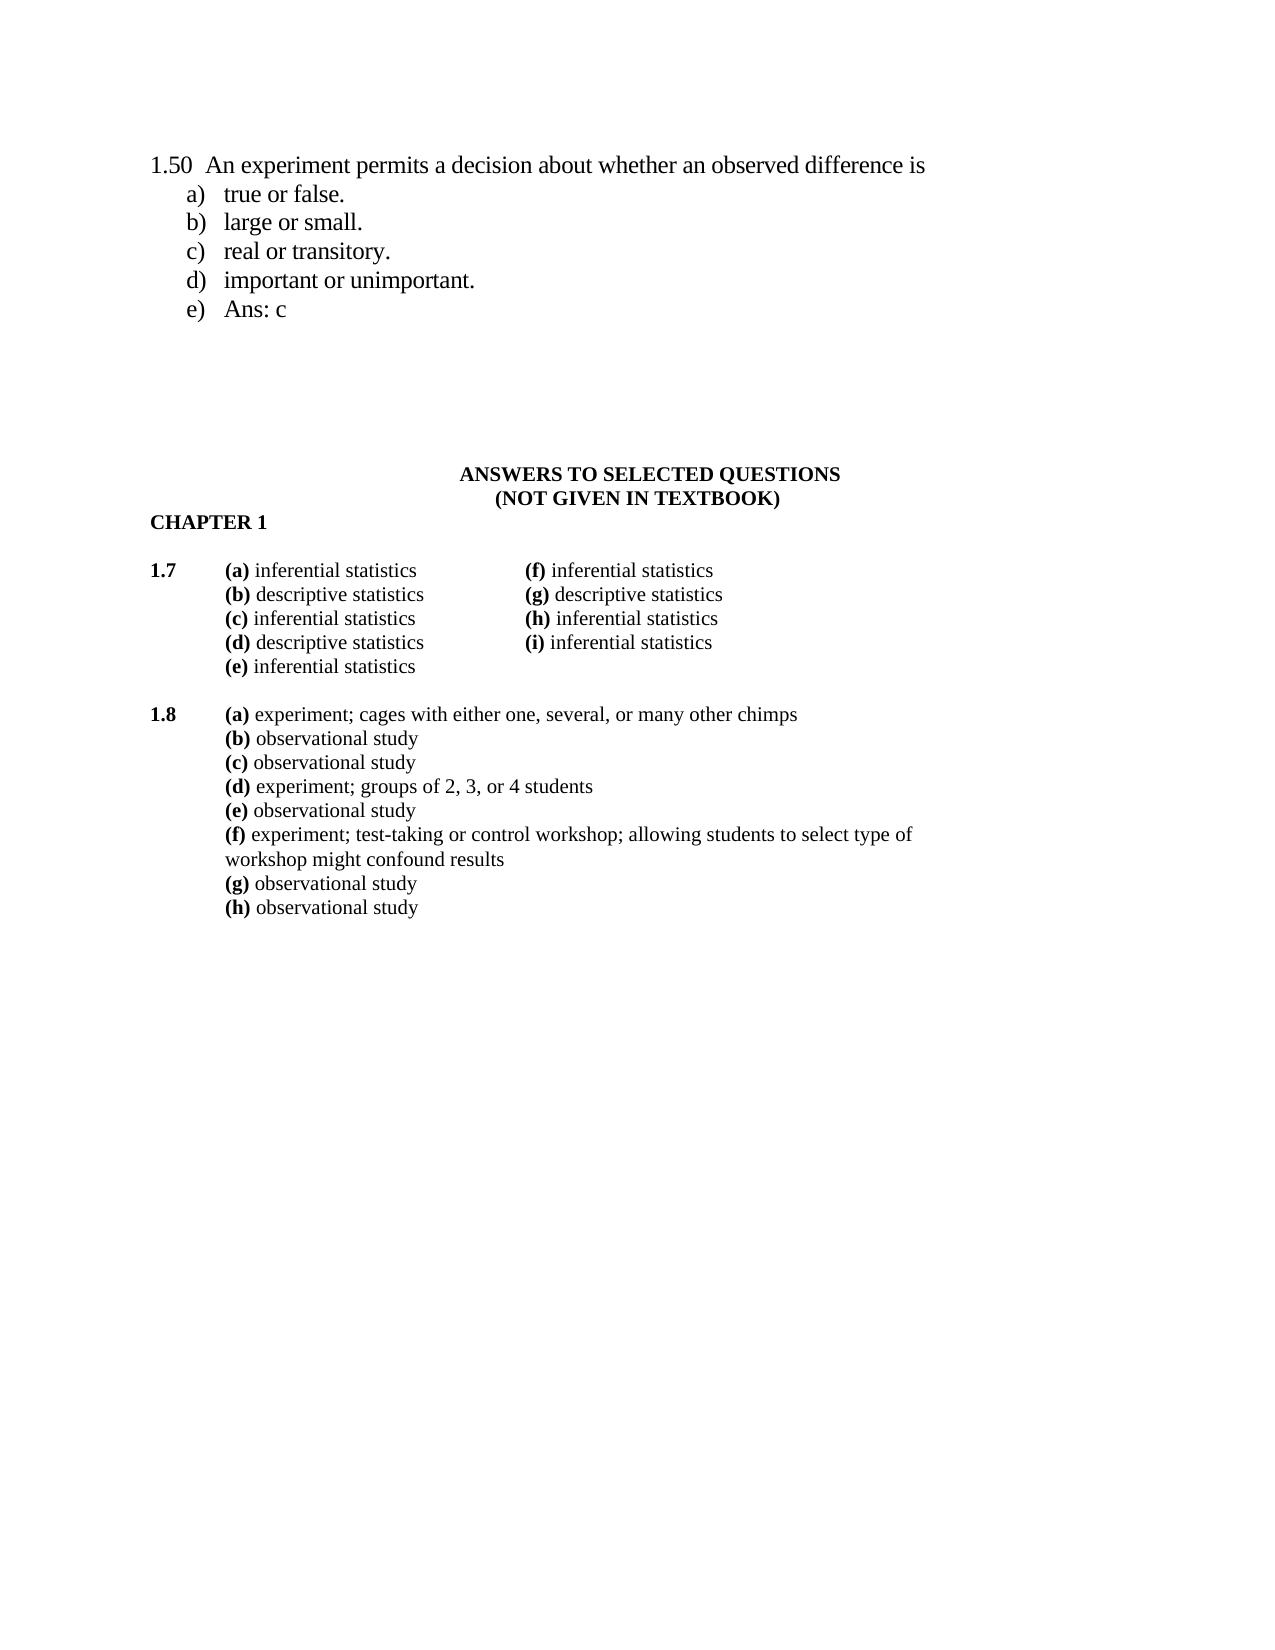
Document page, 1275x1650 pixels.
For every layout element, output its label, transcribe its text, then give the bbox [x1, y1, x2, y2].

list true or false. [186, 179, 1125, 207]
text 1.8 (a) experiment; cages with either one, several, or many other chimps [150, 702, 1125, 726]
text (f) experiment; test-taking or control workshop; allowing students to select type of workshop might confound results [150, 822, 1125, 871]
list large or small. [186, 207, 1125, 236]
text (NOT GIVEN IN TEXTBOOK) [150, 486, 1125, 509]
list real or transitory. [186, 236, 1125, 265]
text (e) inferential statistics [150, 654, 1125, 678]
text ANSWERS TO SELECTED QUESTIONS [150, 451, 1125, 486]
text (h) observational study [150, 894, 1125, 919]
list An experiment permits a decision about whether an observed difference is [150, 150, 1125, 179]
text (b) observational study [150, 726, 1125, 750]
text CHAPTER 1 [150, 509, 1125, 534]
text (g) observational study [150, 871, 1125, 894]
list Ans: c [186, 294, 1125, 322]
list important or unimportant. [186, 265, 1125, 294]
text (d) descriptive statistics (i) inferential statistics [150, 630, 1125, 654]
text (c) inferential statistics (h) inferential statistics [150, 606, 1125, 630]
text (b) descriptive statistics (g) descriptive statistics [150, 582, 1125, 606]
text (d) experiment; groups of 2, 3, or 4 students [150, 774, 1125, 798]
text (c) observational study [150, 750, 1125, 774]
text 1.7 (a) inferential statistics (f) inferential statistics [150, 558, 1125, 582]
text (e) observational study [150, 798, 1125, 822]
